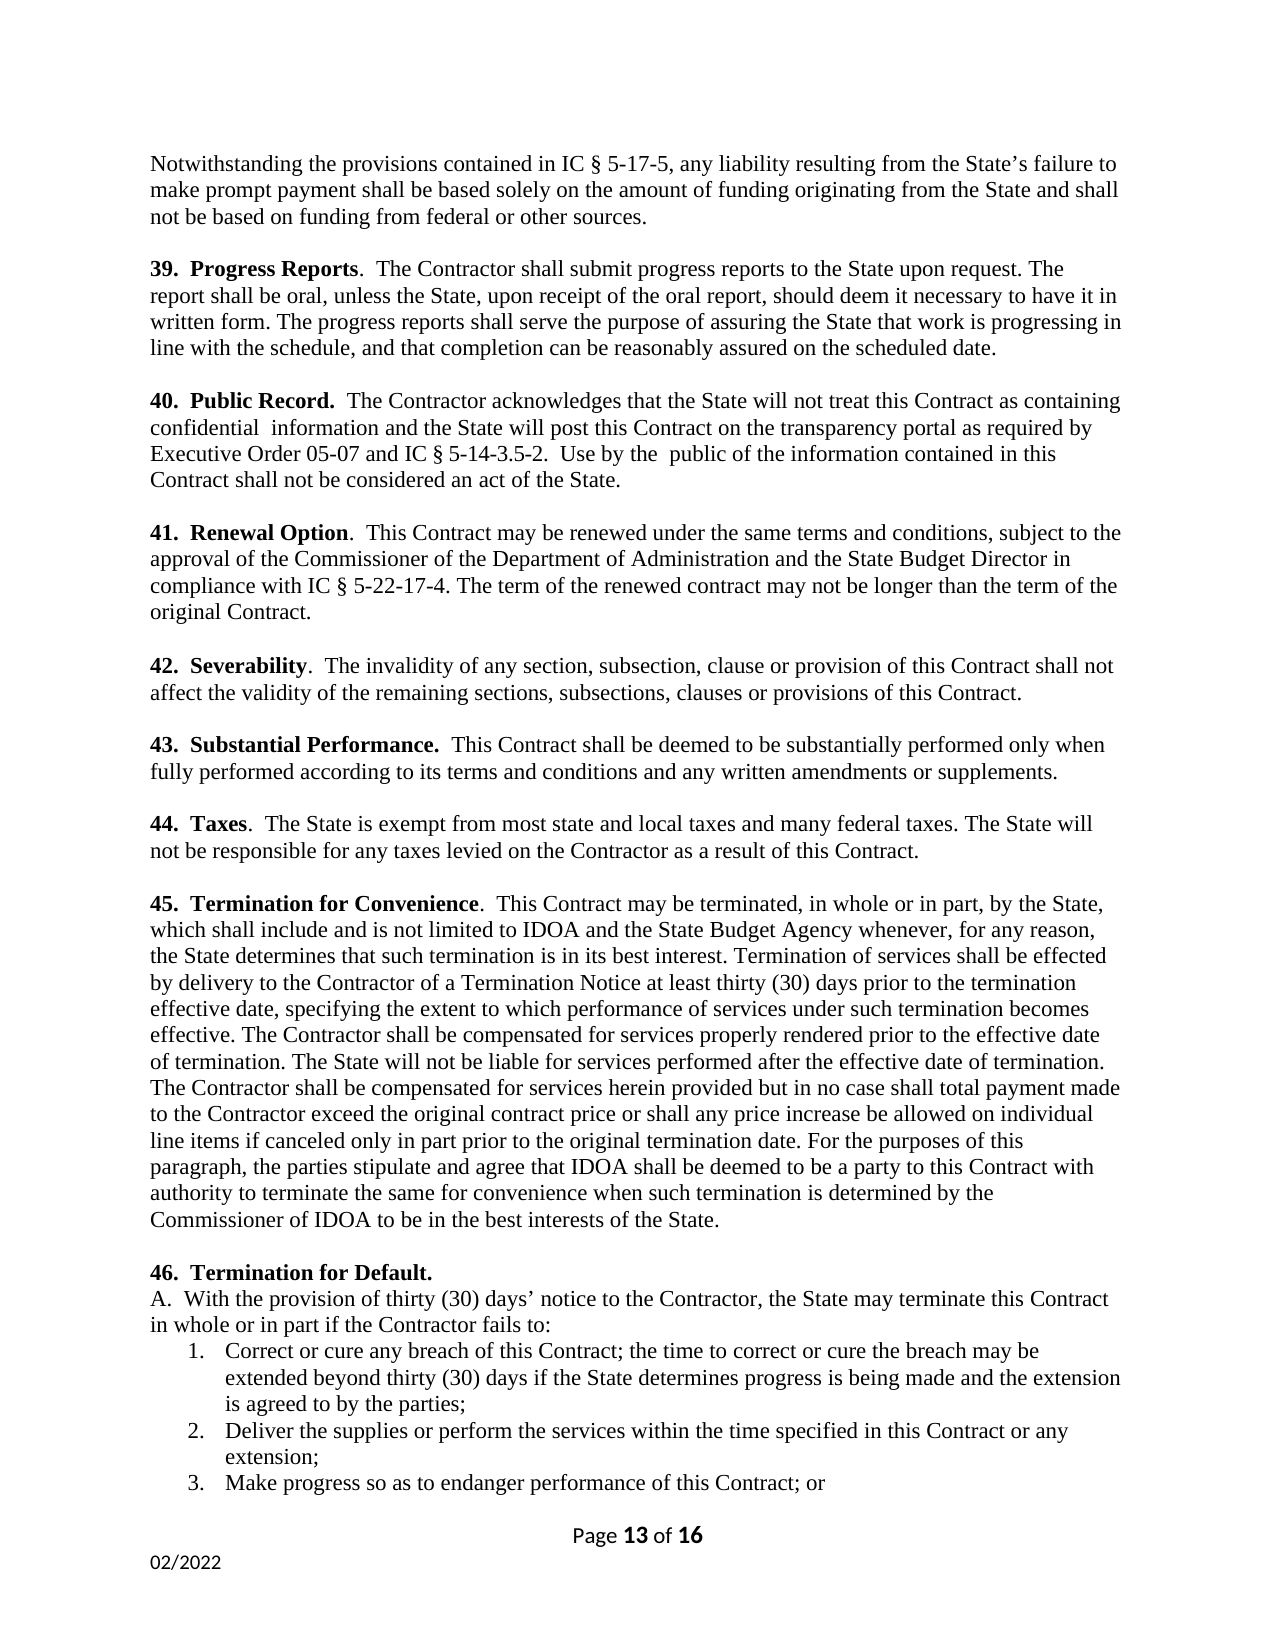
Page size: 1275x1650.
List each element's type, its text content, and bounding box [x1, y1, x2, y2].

text 1. Correct or cure any breach of this Contract; the time to correct or cure the breach may be extended beyond thirty (30) days if the State determines progress is being made and the extension is agreed to by the parties; [187, 1338, 1125, 1417]
text 46. Termination for Default. [150, 1258, 1125, 1285]
text 39. Progress Reports. The Contractor shall submit progress reports to the State upon request. The report shall be oral, unless the State, upon receipt of the oral report, should deem it necessary to have it in written form. The progress reports shall serve the purpose of assuring the State that work is progressing in line with the schedule, and that completion can be reasonably assured on the scheduled date. [150, 255, 1125, 361]
text 41. Renewal Option. This Contract may be renewed under the same terms and conditions, subject to the approval of the Commissioner of the Department of Administration and the State Budget Director in compliance with IC § 5-22-17-4. The term of the renewed contract may not be longer than the term of the original Contract. [150, 519, 1125, 624]
text 42. Severability. The invalidity of any section, subsection, clause or provision of this Contract shall not affect the validity of the remaining sections, subsections, clauses or provisions of this Contract. [150, 652, 1125, 705]
text Notwithstanding the provisions contained in IC § 5-17-5, any liability resulting from the State’s failure to make prompt payment shall be based solely on the amount of funding originating from the State and shall not be based on funding from federal or other sources. [150, 150, 1125, 229]
text 3. Make progress so as to endanger performance of this Contract; or [187, 1469, 1125, 1496]
text 44. Taxes. The State is exempt from most state and local taxes and many federal taxes. The State will not be responsible for any taxes levied on the Contractor as a result of this Contract. [150, 811, 1125, 863]
text A. With the provision of thirty (30) days’ notice to the Contractor, the State may terminate this Contract in whole or in part if the Contractor fails to: [150, 1285, 1125, 1338]
text 2. Deliver the supplies or perform the services within the time specified in this Contract or any extension; [187, 1417, 1125, 1469]
text 40. Public Record. The Contractor acknowledges that the State will not treat this Contract as containing confidential information and the State will post this Contract on the transparency portal as required by Executive Order 05-07 and IC § 5-14-3.5-2. Use by the public of the information contained in this Contract shall not be considered an act of the State. [150, 387, 1125, 493]
text 43. Substantial Performance. This Contract shall be deemed to be substantially performed only when fully performed according to its terms and conditions and any written amendments or supplements. [150, 731, 1125, 784]
text 45. Termination for Convenience. This Contract may be terminated, in whole or in part, by the State, which shall include and is not limited to IDOA and the State Budget Agency whenever, for any reason, the State determines that such termination is in its best interest. Termination of services shall be effected by delivery to the Contractor of a Termination Notice at least thirty (30) days prior to the termination effective date, specifying the extent to which performance of services under such termination becomes effective. The Contractor shall be compensated for services properly rendered prior to the effective date of termination. The State will not be liable for services performed after the effective date of termination. The Contractor shall be compensated for services herein provided but in no case shall total payment made to the Contractor exceed the original contract price or shall any price increase be allowed on individual line items if canceled only in part prior to the original termination date. For the purposes of this paragraph, the parties stipulate and agree that IDOA shall be deemed to be a party to this Contract with authority to terminate the same for convenience when such termination is determined by the Commissioner of IDOA to be in the best interests of the State. [150, 889, 1125, 1232]
